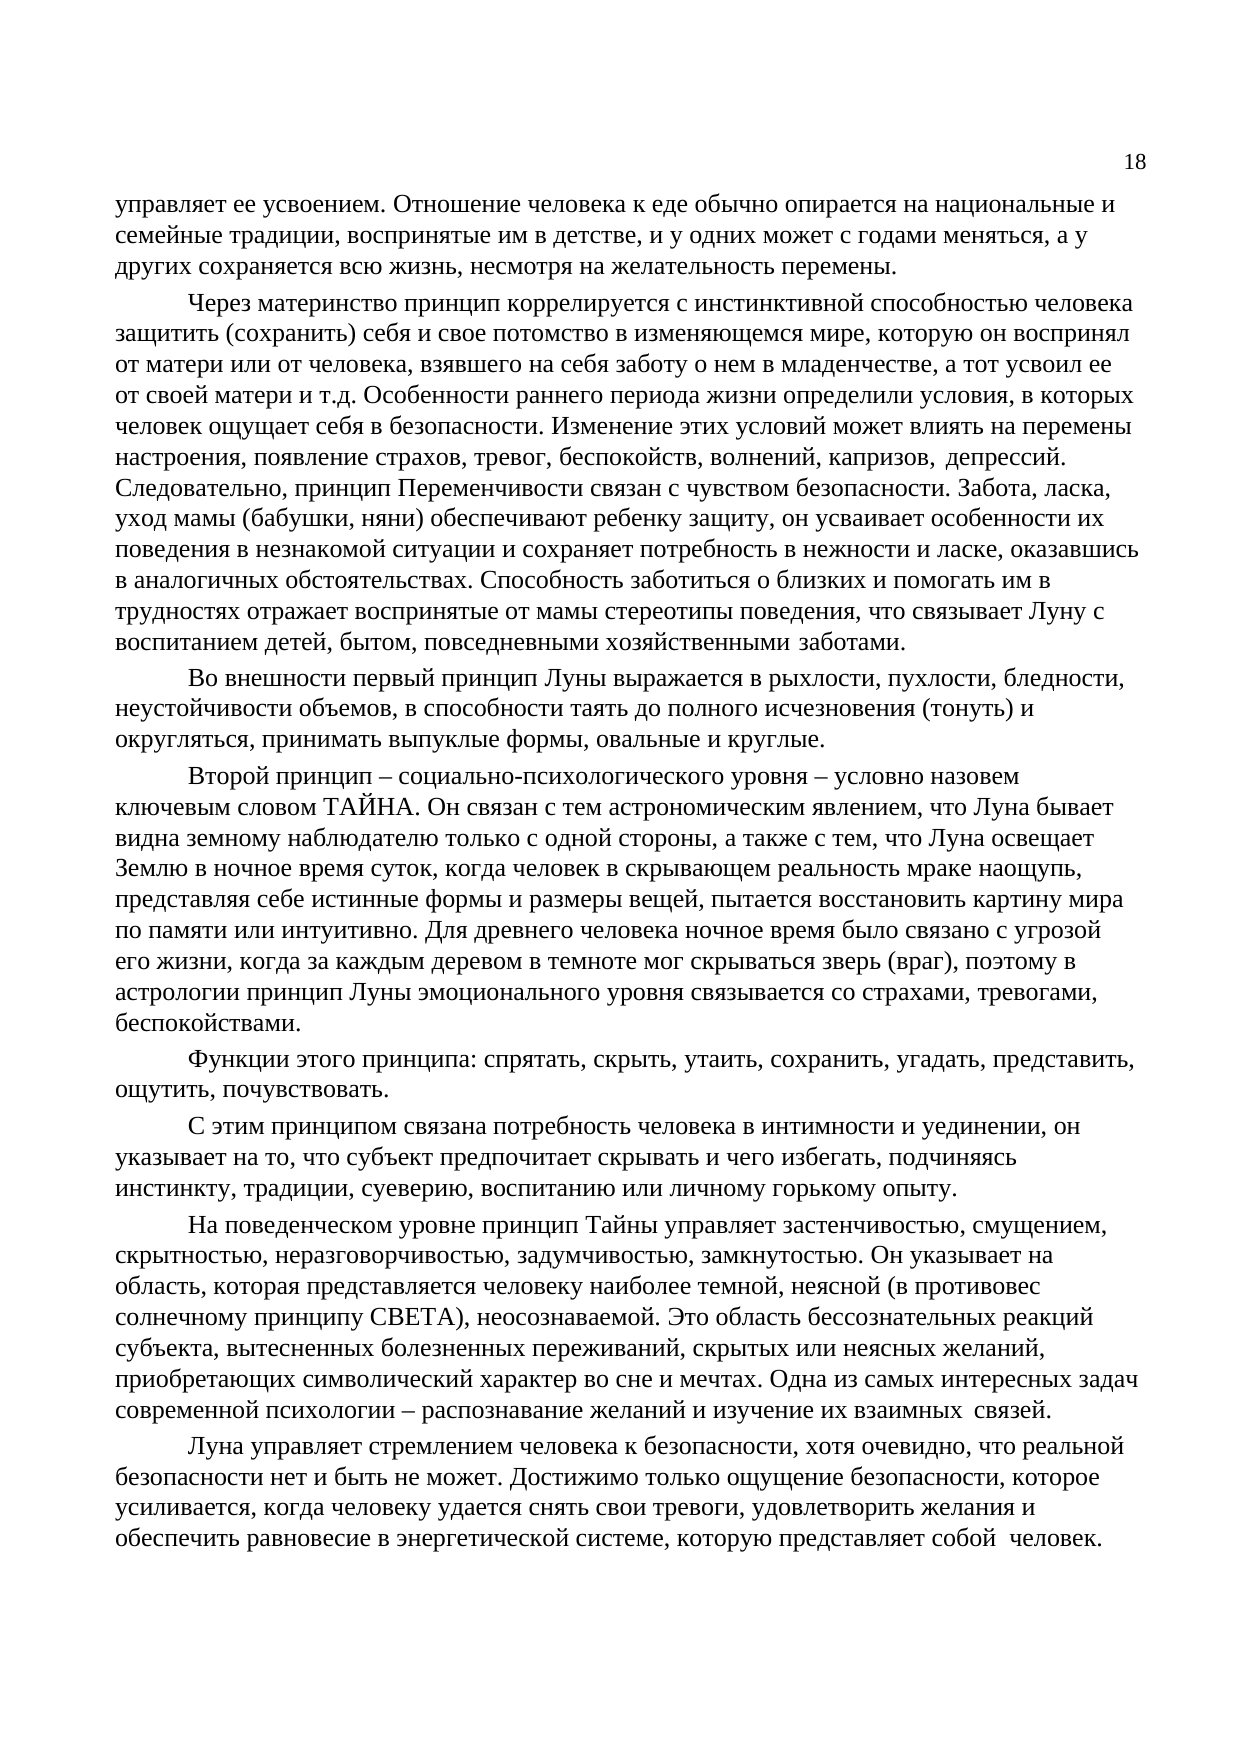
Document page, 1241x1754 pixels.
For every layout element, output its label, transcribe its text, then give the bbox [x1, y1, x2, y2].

text Функции этого принципа: спрятать, скрыть, утаить, сохранить, угадать, представить, ощутить, почувствовать. [115, 1043, 1165, 1103]
text Луна управляет стремлением человека к безопасности, хотя очевидно, что реальной безопасности нет и быть не может. Достижимо только ощущение безопасности, которое усиливается, когда человеку удается снять свои тревоги, удовлетворить желания и обеспечить равновесие в энергетической системе, которую представляет собой человек. [115, 1430, 1136, 1552]
text На поведенческом уровне принцип Тайны управляет застенчивостью, смущением, скрытностью, неразговорчивостью, задумчивостью, замкнутостью. Он указывает на область, которая представляется человеку наиболее темной, неясной (в противовес солнечному принципу СВЕТА), неосознаваемой. Это область бессознательных реакций субъекта, вытесненных болезненных переживаний, скрытых или неясных желаний, приобретающих символический характер во сне и мечтах. Одна из самых интересных задач современной психологии – распознавание желаний и изучение их взаимных связей. [115, 1209, 1146, 1424]
text Следовательно, принцип Переменчивости связан с чувством безопасности. Забота, ласка, уход мамы (бабушки, няни) обеспечивают ребенку защиту, он усваивает особенности их поведения в незнакомой ситуации и сохраняет потребность в нежности и ласке, оказавшись в аналогичных обстоятельствах. Способность заботиться о близких и помогать им в трудностях отражает воспринятые от мамы стереотипы поведения, что связывает Луну с воспитанием детей, бытом, повседневными хозяйственными заботами. [115, 472, 1146, 656]
text Через материнство принцип коррелируется с инстинктивной способностью человека защитить (сохранить) себя и свое потомство в изменяющемся мире, которую он воспринял от матери или от человека, взявшего на себя заботу о нем в младенчестве, а тот усвоил ее от своей матери и т.д. Особенности раннего периода жизни определили условия, в которых человек ощущает себя в безопасности. Изменение этих условий может влиять на перемены настроения, появление страхов, тревог, беспокойств, волнений, капризов, депрессий. [115, 287, 1138, 471]
text управляет ее усвоением. Отношение человека к еде обычно опирается на национальные и семейные традиции, воспринятые им в детстве, и у одних может с годами меняться, а у других сохраняется всю жизнь, несмотря на желательность перемены. [115, 188, 1136, 280]
text Второй принцип – социально-психологического уровня – условно назовем ключевым словом ТАЙНА. Он связан с тем астрономическим явлением, что Луна бывает видна земному наблюдателю только с одной стороны, а также с тем, что Луна освещает Землю в ночное время суток, когда человек в скрывающем реальность мраке наощупь, представляя себе истинные формы и размеры вещей, пытается восстановить картину мира по памяти или интуитивно. Для древнего человека ночное время было связано с угрозой его жизни, когда за каждым деревом в темноте мог скрываться зверь (враг), поэтому в астрологии принцип Луны эмоционального уровня связывается со страхами, тревогами, беспокойствами. [115, 760, 1133, 1037]
text Во внешности первый принцип Луны выражается в рыхлости, пухлости, бледности, неустойчивости объемов, в способности таять до полного исчезновения (тонуть) и округляться, принимать выпуклые формы, овальные и круглые. [115, 662, 1165, 753]
text С этим принципом связана потребность человека в интимности и уединении, он указывает на то, что субъект предпочитает скрывать и чего избегать, подчиняясь инстинкту, традиции, суеверию, воспитанию или личному горькому опыту. [115, 1110, 1136, 1202]
